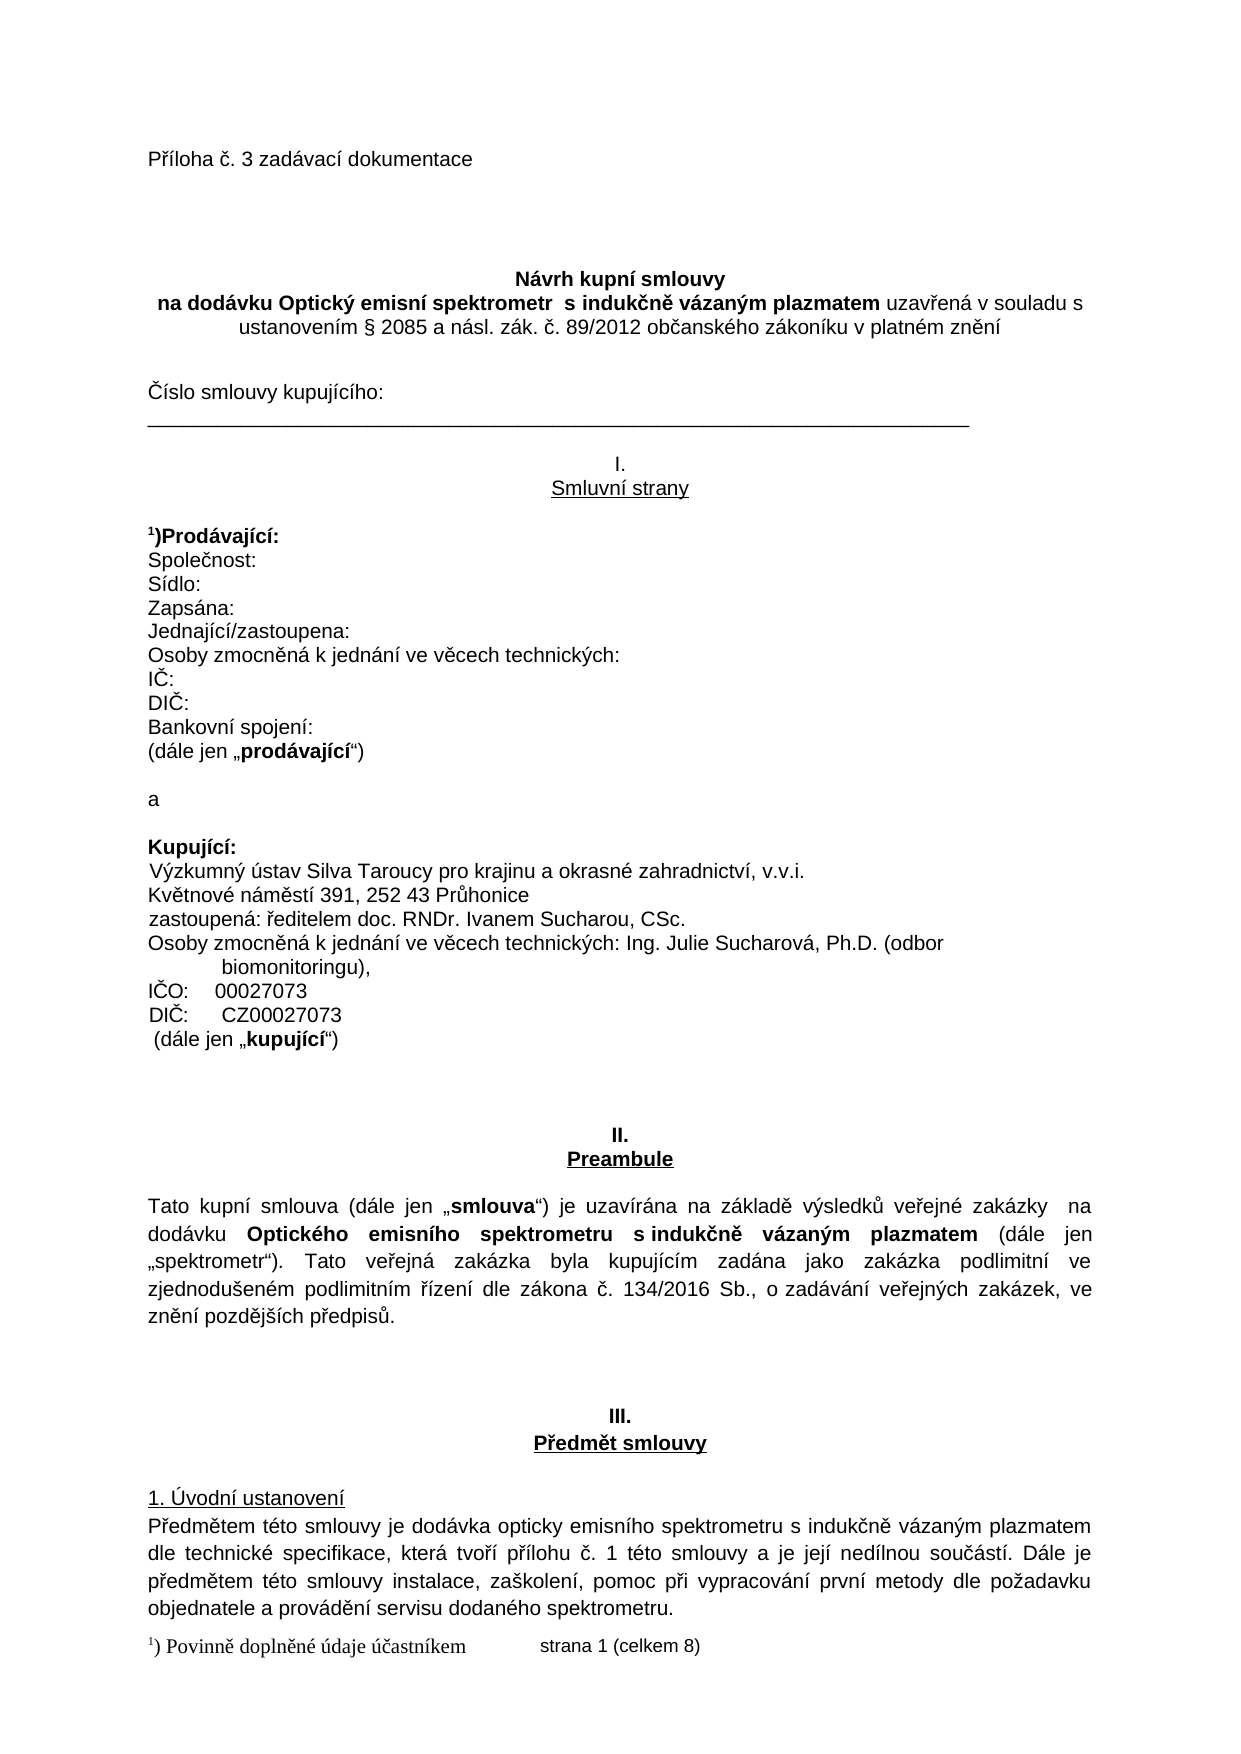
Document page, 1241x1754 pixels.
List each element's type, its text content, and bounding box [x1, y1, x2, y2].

text 1. Úvodní ustanovení [148, 1486, 1092, 1510]
text Sídlo: [148, 571, 1092, 595]
text Osoby zmocněná k jednání ve věcech technických: [148, 643, 1092, 667]
text Kupující: [148, 835, 1092, 859]
text DIČ: [148, 691, 1092, 715]
text zastoupená: ředitelem doc. RNDr. Ivanem Sucharou, CSc. [149, 907, 1092, 931]
text II. [148, 1122, 1092, 1146]
text Smluvní strany [148, 476, 1092, 499]
text III. [148, 1404, 1092, 1428]
text I. [148, 452, 1092, 476]
text Osoby zmocněná k jednání ve věcech technických: Ing. Julie Sucharová, Ph.D. (odbor biomonitoringu), [148, 931, 1092, 979]
text Tato kupní smlouva (dále jen „smlouva“) je uzavírána na základě výsledků veřejné zakázky na dodávku Optického emisního spektrometru s indukčně vázaným plazmatem (dále jen „spektrometr“). Tato veřejná zakázka byla kupujícím zadána jako zakázka podlimitní ve zjednodušeném podlimitním řízení dle zákona č. 134/2016 Sb., o zadávání veřejných zakázek, ve znění pozdějších předpisů. [148, 1194, 1092, 1328]
text (dále jen „kupující“) [148, 1027, 1092, 1051]
text na dodávku Optický emisní spektrometr s indukčně vázaným plazmatem uzavřená v souladu s ustanovením § 2085 a násl. zák. č. 89/2012 občanského zákoníku v platném znění [148, 291, 1092, 338]
text Předmětem této smlouvy je dodávka opticky emisního spektrometru s indukčně vázaným plazmatem dle technické specifikace, která tvoří přílohu č. 1 této smlouvy a je její nedílnou součástí. Dále je předmětem této smlouvy instalace, zaškolení, pomoc při vypracování první metody dle požadavku objednatele a provádění servisu dodaného spektrometru. [148, 1514, 1092, 1620]
text Zapsána: [148, 595, 1092, 619]
text Předmět smlouvy [148, 1431, 1092, 1455]
text Výzkumný ústav Silva Taroucy pro krajinu a okrasné zahradnictví, v.v.i. [149, 859, 1092, 883]
text DIČ: CZ00027073 [149, 1003, 1092, 1027]
text Jednající/zastoupena: [148, 619, 1092, 643]
text 1)Prodávající: [148, 523, 1092, 547]
text Společnost: [148, 547, 1092, 571]
text Návrh kupní smlouvy [148, 267, 1092, 291]
text IČO: 00027073 [133, 979, 1092, 1003]
text Preambule [148, 1146, 1092, 1170]
text a [148, 787, 1092, 811]
text Příloha č. 3 zadávací dokumentace [148, 147, 1092, 171]
text (dále jen „prodávající“) [148, 739, 1092, 763]
text Bankovní spojení: [148, 715, 1092, 739]
text IČ: [148, 667, 1092, 691]
text Číslo smlouvy kupujícího: _______________________________________________________________________ [148, 380, 1092, 428]
text Květnové náměstí 391, 252 43 Průhonice [148, 883, 1092, 907]
